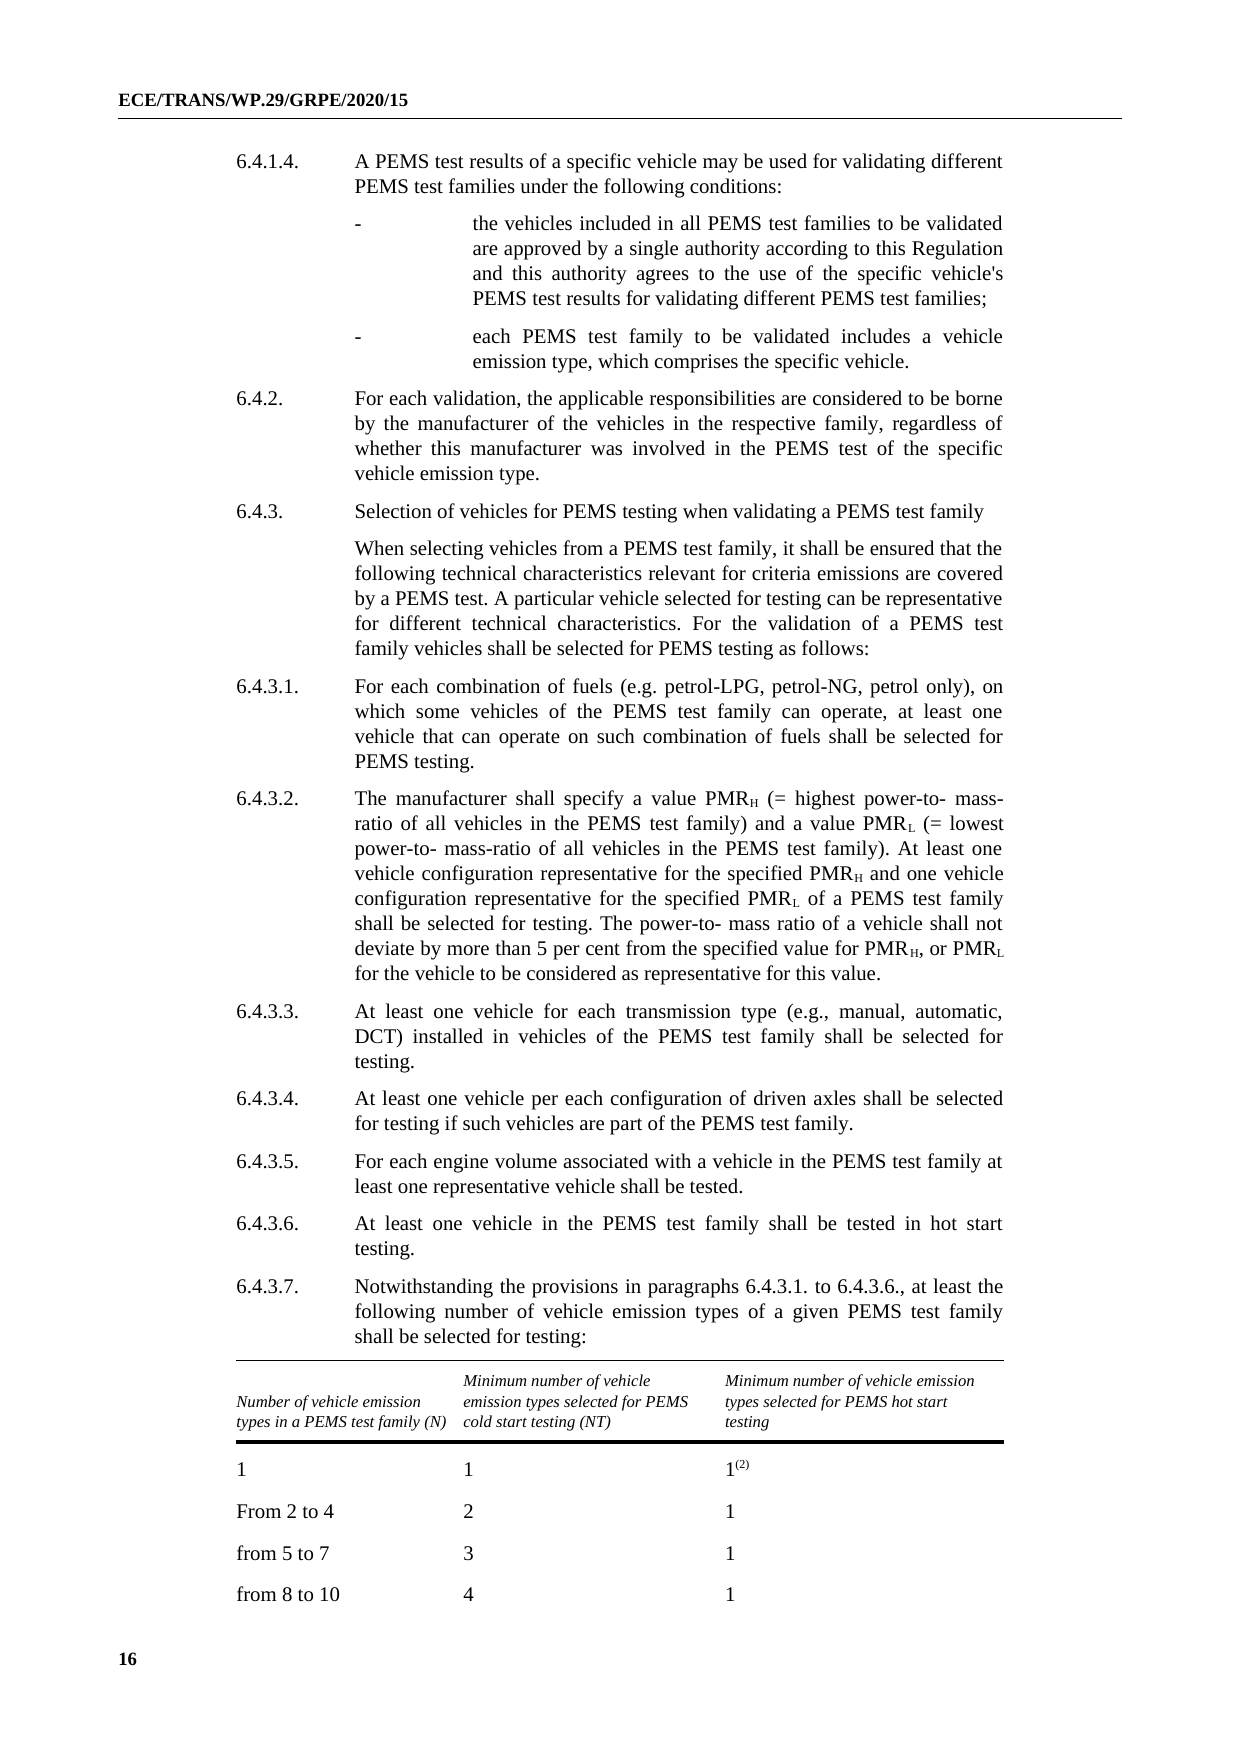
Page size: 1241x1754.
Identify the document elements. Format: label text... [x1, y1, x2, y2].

table_cell 1(2) [725, 1452, 1004, 1494]
table_cell 1 [236, 1452, 463, 1494]
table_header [236, 1361, 463, 1440]
text 6.4.3.6. At least one vehicle in the PEMS test family shall be tested in hot start testing. [236, 1210, 1004, 1260]
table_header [725, 1361, 1004, 1440]
text When selecting vehicles from a PEMS test family, it shall be ensured that the following technical characteristics relevant for criteria emissions are covered by a PEMS test. A particular vehicle selected for testing can be representative for different technical characteristics. For the validation of a PEMS test family vehicles shall be selected for PEMS testing as follows: [354, 535, 1004, 660]
table_cell [236, 1444, 463, 1452]
table_cell from 5 to 7 [236, 1536, 463, 1577]
text 6.4.3.7. Notwithstanding the provisions in paragraphs 6.4.3.1. to 6.4.3.6., at least the following number of vehicle emission types of a given PEMS test family shall be selected for testing: [236, 1273, 1004, 1348]
table_cell 1 [725, 1577, 1004, 1619]
text 6.4.3.4. At least one vehicle per each configuration of driven axles shall be selected for testing if such vehicles are part of the PEMS test family. [236, 1085, 1004, 1135]
table_cell From 2 to 4 [236, 1494, 463, 1536]
table_cell 3 [463, 1536, 725, 1577]
table_cell 1 [725, 1536, 1004, 1577]
text 6.4.3.1. For each combination of fuels (e.g. petrol-LPG, petrol-NG, petrol only), on which some vehicles of the PEMS test family can operate, at least one vehicle that can operate on such combination of fuels shall be selected for PEMS testing. [236, 673, 1004, 773]
text 6.4.3. Selection of vehicles for PEMS testing when validating a PEMS test family [236, 498, 1004, 523]
table_cell 1 [463, 1452, 725, 1494]
text 6.4.1.4. A PEMS test results of a specific vehicle may be used for validating different PEMS test families under the following conditions: [236, 148, 1004, 198]
text 6.4.3.2. The manufacturer shall specify a value PMRH (= highest power-to- mass-ratio of all vehicles in the PEMS test family) and a value PMRL (= lowest power-to- mass-ratio of all vehicles in the PEMS test family). At least one vehicle configuration representative for the specified PMRH and one vehicle configuration representative for the specified PMRL of a PEMS test family shall be selected for testing. The power-to- mass ratio of a vehicle shall not deviate by more than 5 per cent from the specified value for PMRH, or PMRL for the vehicle to be considered as representative for this value. [236, 785, 1004, 985]
text 6.4.3.5. For each engine volume associated with a vehicle in the PEMS test family at least one representative vehicle shall be tested. [236, 1148, 1004, 1198]
table_cell from 8 to 10 [236, 1577, 463, 1619]
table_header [463, 1361, 725, 1440]
table_cell 2 [463, 1494, 725, 1536]
text - the vehicles included in all PEMS test families to be validated are approved by a single authority according to this Regulation and this authority agrees to the use of the specific vehicle's PEMS test results for validating different PEMS test families; [354, 210, 1004, 310]
text 6.4.2. For each validation, the applicable responsibilities are considered to be borne by the manufacturer of the vehicles in the respective family, regardless of whether this manufacturer was involved in the PEMS test of the specific vehicle emission type. [236, 385, 1004, 485]
table_cell [463, 1444, 725, 1452]
text 6.4.3.3. At least one vehicle for each transmission type (e.g., manual, automatic, DCT) installed in vehicles of the PEMS test family shall be selected for testing. [236, 998, 1004, 1073]
table_cell [725, 1444, 1004, 1452]
table_cell 1 [725, 1494, 1004, 1536]
text - each PEMS test family to be validated includes a vehicle emission type, which comprises the specific vehicle. [354, 323, 1004, 373]
table_cell 4 [463, 1577, 725, 1619]
